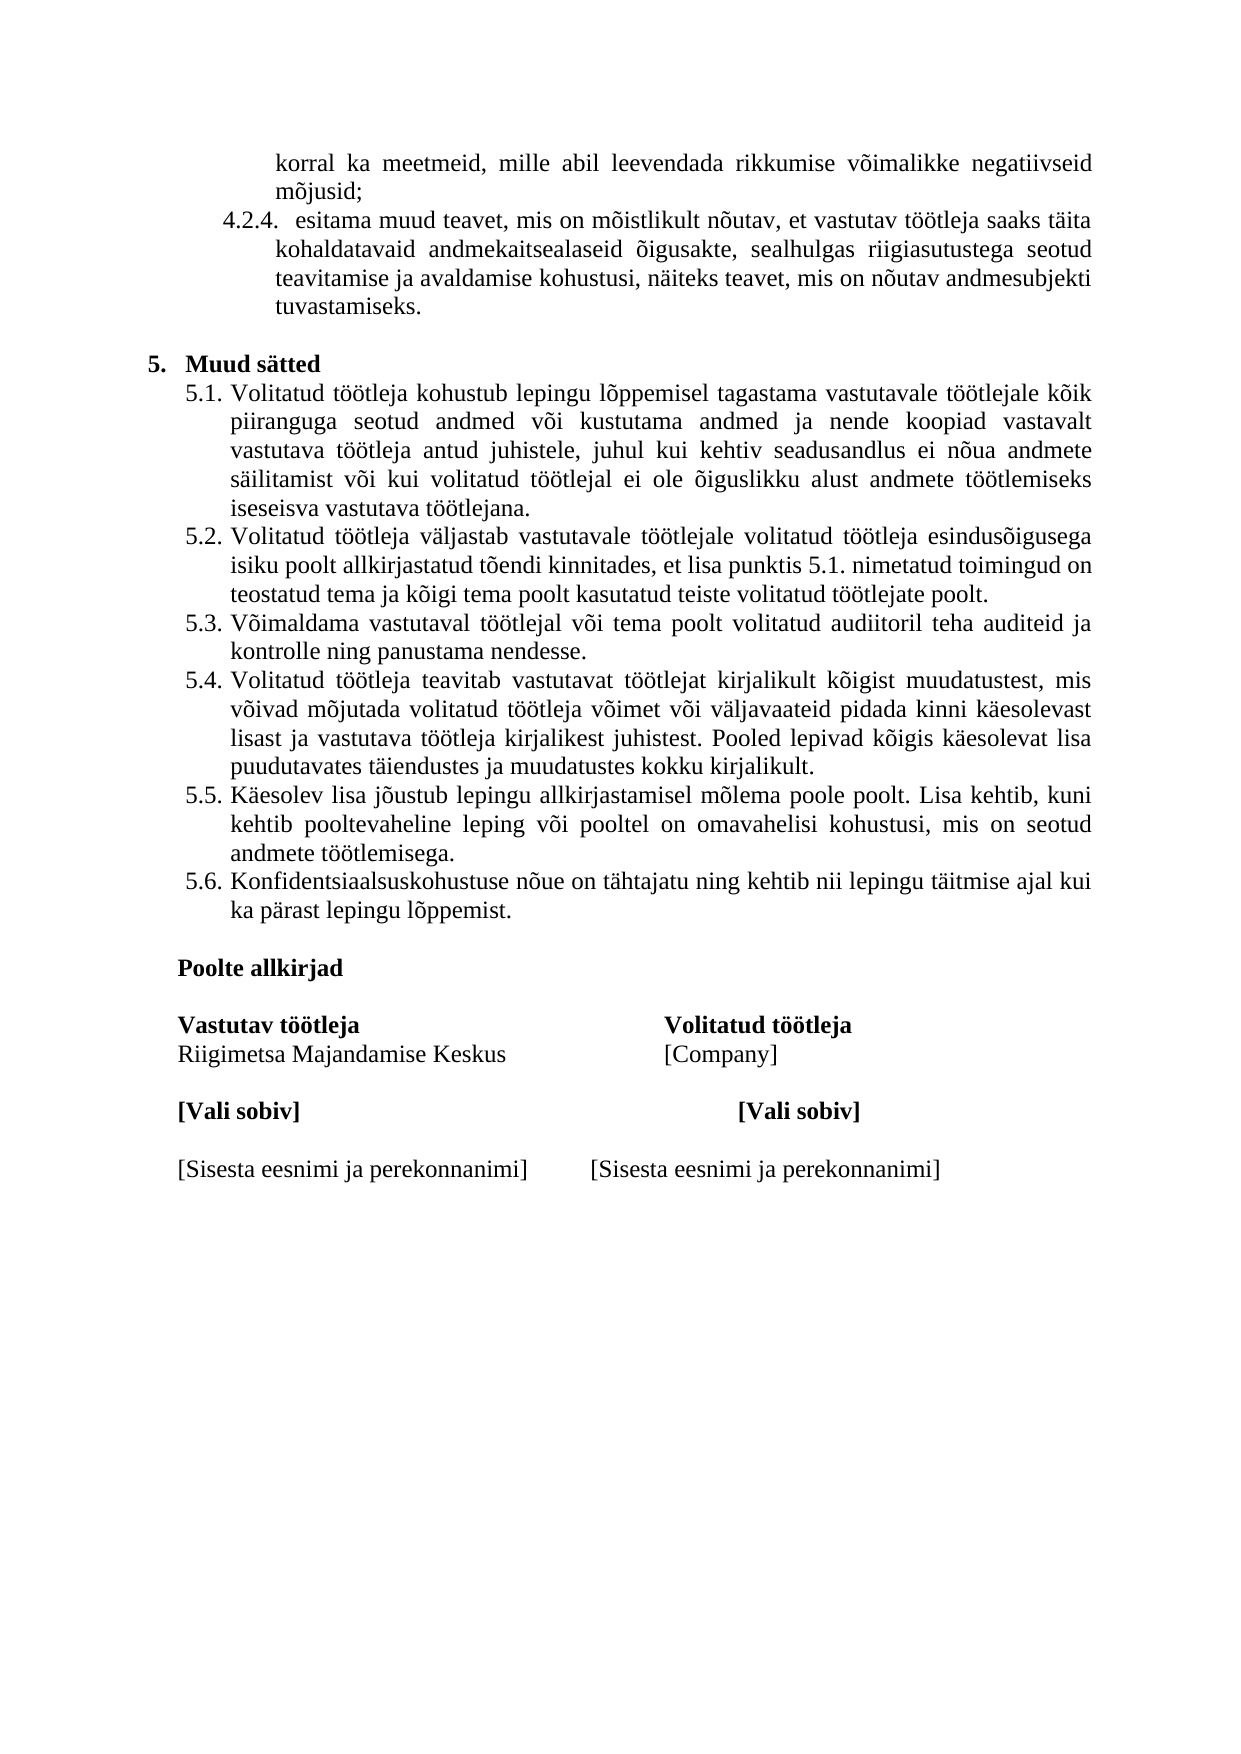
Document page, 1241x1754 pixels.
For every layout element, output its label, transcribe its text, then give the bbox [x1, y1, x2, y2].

list Muud sätted [148, 349, 1093, 378]
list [223, 148, 1093, 205]
list esitama muud teavet, mis on mõistlikult nõutav, et vastutav töötleja saaks täita kohaldatavaid andmekaitsealaseid õigusakte, sealhulgas riigiasutustega seotud teavitamise ja avaldamise kohustusi, näiteks teavet, mis on nõutav andmesubjekti tuvastamiseks. [223, 205, 1093, 320]
list Võimaldama vastutaval töötlejal või tema poolt volitatud audiitoril teha auditeid ja kontrolle ning panustama nendesse. [185, 608, 1093, 665]
text Riigimetsa Majandamise Keskus [177, 1039, 1093, 1068]
list Volitatud töötleja väljastab vastutavale töötlejale volitatud töötleja esindusõigusega isiku poolt allkirjastatud tõendi kinnitades, et lisa punktis 5.1. nimetatud toimingud on teostatud tema ja kõigi tema poolt kasutatud teiste volitatud töötlejate poolt. [185, 521, 1093, 608]
list Konfidentsiaalsuskohustuse nõue on tähtajatu ning kehtib nii lepingu täitmise ajal kui ka pärast lepingu lõppemist. [185, 866, 1093, 924]
text Vastutav töötleja Volitatud töötleja [177, 1010, 1093, 1039]
list Käesolev lisa jõustub lepingu allkirjastamisel mõlema poole poolt. Lisa kehtib, kuni kehtib pooltevaheline leping või pooltel on omavahelisi kohustusi, mis on seotud andmete töötlemisega. [185, 780, 1093, 866]
list Volitatud töötleja kohustub lepingu lõppemisel tagastama vastutavale töötlejale kõik piiranguga seotud andmed või kustutama andmed ja nende koopiad vastavalt vastutava töötleja antud juhistele, juhul kui kehtiv seadusandlus ei nõua andmete säilitamist või kui volitatud töötlejal ei ole õiguslikku alust andmete töötlemiseks iseseisva vastutava töötlejana. [185, 378, 1093, 521]
text Poolte allkirjad [177, 953, 1093, 981]
list Volitatud töötleja teavitab vastutavat töötlejat kirjalikult kõigist muudatustest, mis võivad mõjutada volitatud töötleja võimet või väljavaateid pidada kinni käesolevast lisast ja vastutava töötleja kirjalikest juhistest. Pooled lepivad kõigis käesolevat lisa puudutavates täiendustes ja muudatustes kokku kirjalikult. [185, 665, 1093, 780]
